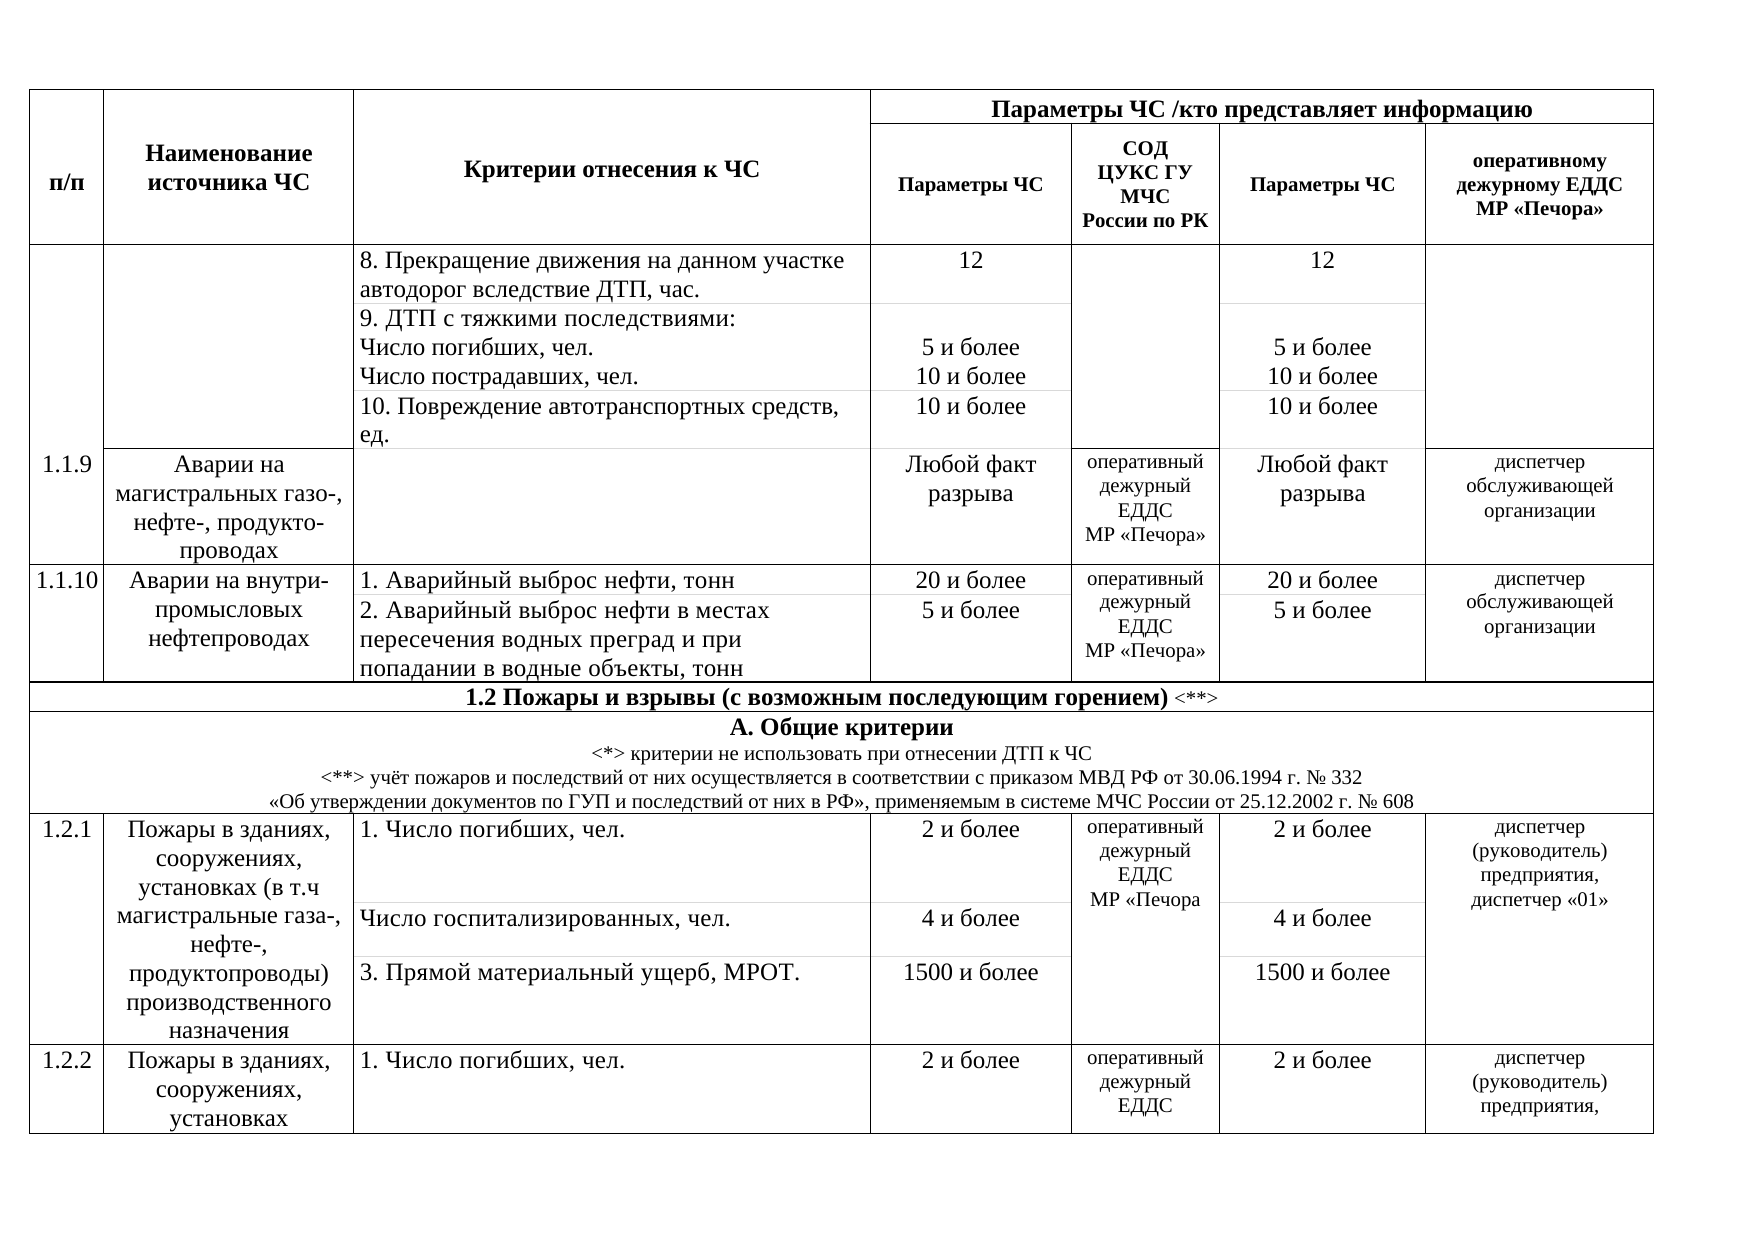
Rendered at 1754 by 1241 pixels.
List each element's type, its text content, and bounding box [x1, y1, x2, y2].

table_cell 1500 и более [871, 957, 1071, 1044]
table_cell диспетчер обслуживающей организации [1426, 565, 1653, 681]
table_cell Аварии на внутри- промысловых нефтепроводах [104, 565, 353, 681]
table_cell 1.2.1 [30, 814, 103, 1044]
table_cell 5 и более [1220, 595, 1425, 681]
table_cell 1. Число погибших, чел. [354, 814, 870, 902]
table_cell оперативный дежурный ЕДДС МР «Печора» [1072, 565, 1219, 681]
table_header п/п [30, 90, 103, 244]
table_cell диспетчер (руководитель) предприятия, диспетчер «01» [1426, 1045, 1653, 1133]
table_header Наименование источника ЧС [104, 90, 353, 244]
table_cell оперативный дежурный ЕДДС МР «Печора [1072, 1045, 1219, 1133]
table_cell 3. Прямой материальный ущерб, МРОТ. [354, 957, 870, 1044]
table_cell 10. Повреждение автотранспортных средств, ед. [354, 391, 870, 448]
table_cell 5 и более 10 и более [1220, 304, 1425, 390]
table_cell Число госпитализированных, чел. [354, 903, 870, 956]
table_cell 1.2.2 [30, 1045, 103, 1133]
table_cell 2 и более [871, 1045, 1071, 1133]
table_cell 1.1.9 [30, 449, 103, 564]
table_cell 9. ДТП с тяжкими последствиями: Число погибших, чел. Число пострадавших, чел. [354, 304, 870, 390]
table_cell Пожары в зданиях, сооружениях, установках сельскохозяйствен-ного назначения [104, 1045, 353, 1133]
table_cell 1. Число погибших, чел. [354, 1045, 870, 1133]
table_cell диспетчер (руководитель) предприятия, диспетчер «01» [1426, 814, 1653, 1044]
table_header Параметры ЧС /кто представляет информацию [871, 90, 1653, 123]
table_cell 2 и более [871, 814, 1071, 902]
table_cell Параметры ЧС [871, 124, 1071, 244]
table_cell 12 [871, 245, 1071, 302]
table_cell [354, 449, 870, 564]
table_cell 1500 и более [1220, 957, 1425, 1044]
table_cell 1. Аварийный выброс нефти, тонн [354, 565, 870, 594]
table_cell 4 и более [871, 903, 1071, 956]
table_cell оперативному дежурному ЕДДС МР «Печора» [1426, 124, 1653, 244]
table_cell Любой факт разрыва [1220, 449, 1425, 564]
table_cell 2 и более [1220, 1045, 1425, 1133]
table_cell диспетчер обслуживающей организации [1426, 449, 1653, 564]
table_cell 12 [1220, 245, 1425, 302]
table_cell 2 и более [1220, 814, 1425, 902]
table_cell Любой факт разрыва [871, 449, 1071, 564]
table_header Критерии отнесения к ЧС [354, 90, 870, 244]
table_cell 20 и более [1220, 565, 1425, 594]
table_cell 10 и более [871, 391, 1071, 448]
table_cell СОД ЦУКС ГУ МЧС России по РК [1072, 124, 1219, 244]
table_cell 4 и более [1220, 903, 1425, 956]
table_cell оперативный дежурный ЕДДС МР «Печора [1072, 814, 1219, 1044]
table_cell 1.1.10 [30, 565, 103, 681]
table_cell оперативный дежурный ЕДДС МР «Печора» [1072, 449, 1219, 564]
table_cell 2. Аварийный выброс нефти в местах пересечения водных преград и при попадании в водные объекты, тонн [354, 595, 870, 681]
table_cell А. Общие критерии <*> критерии не использовать при отнесении ДТП к ЧС <**> учёт пожаров и последствий от них осуществляется в соответствии с приказом МВД РФ от 30.06.1994 г. № 332 «Об утверждении документов по ГУП и последствий от них в РФ», применяемым в системе МЧС России от 25.12.2002 г. № 608 [30, 712, 1653, 813]
table_cell 5 и более 10 и более [871, 304, 1071, 390]
table_cell 10 и более [1220, 391, 1425, 448]
table_cell 5 и более [871, 595, 1071, 681]
table_cell Параметры ЧС [1220, 124, 1425, 244]
table_cell 20 и более [871, 565, 1071, 594]
table_cell 1.2 Пожары и взрывы (с возможным последующим горением) <**> [30, 683, 1653, 711]
table_cell Аварии на магистральных газо-, нефте-, продукто-проводах [104, 449, 353, 564]
table_cell Пожары в зданиях, сооружениях, установках (в т.ч магистральные газа-, нефте-, продуктопроводы) производственного назначения [104, 814, 353, 1044]
table_cell 8. Прекращение движения на данном участке автодорог вследствие ДТП, час. [354, 245, 870, 302]
